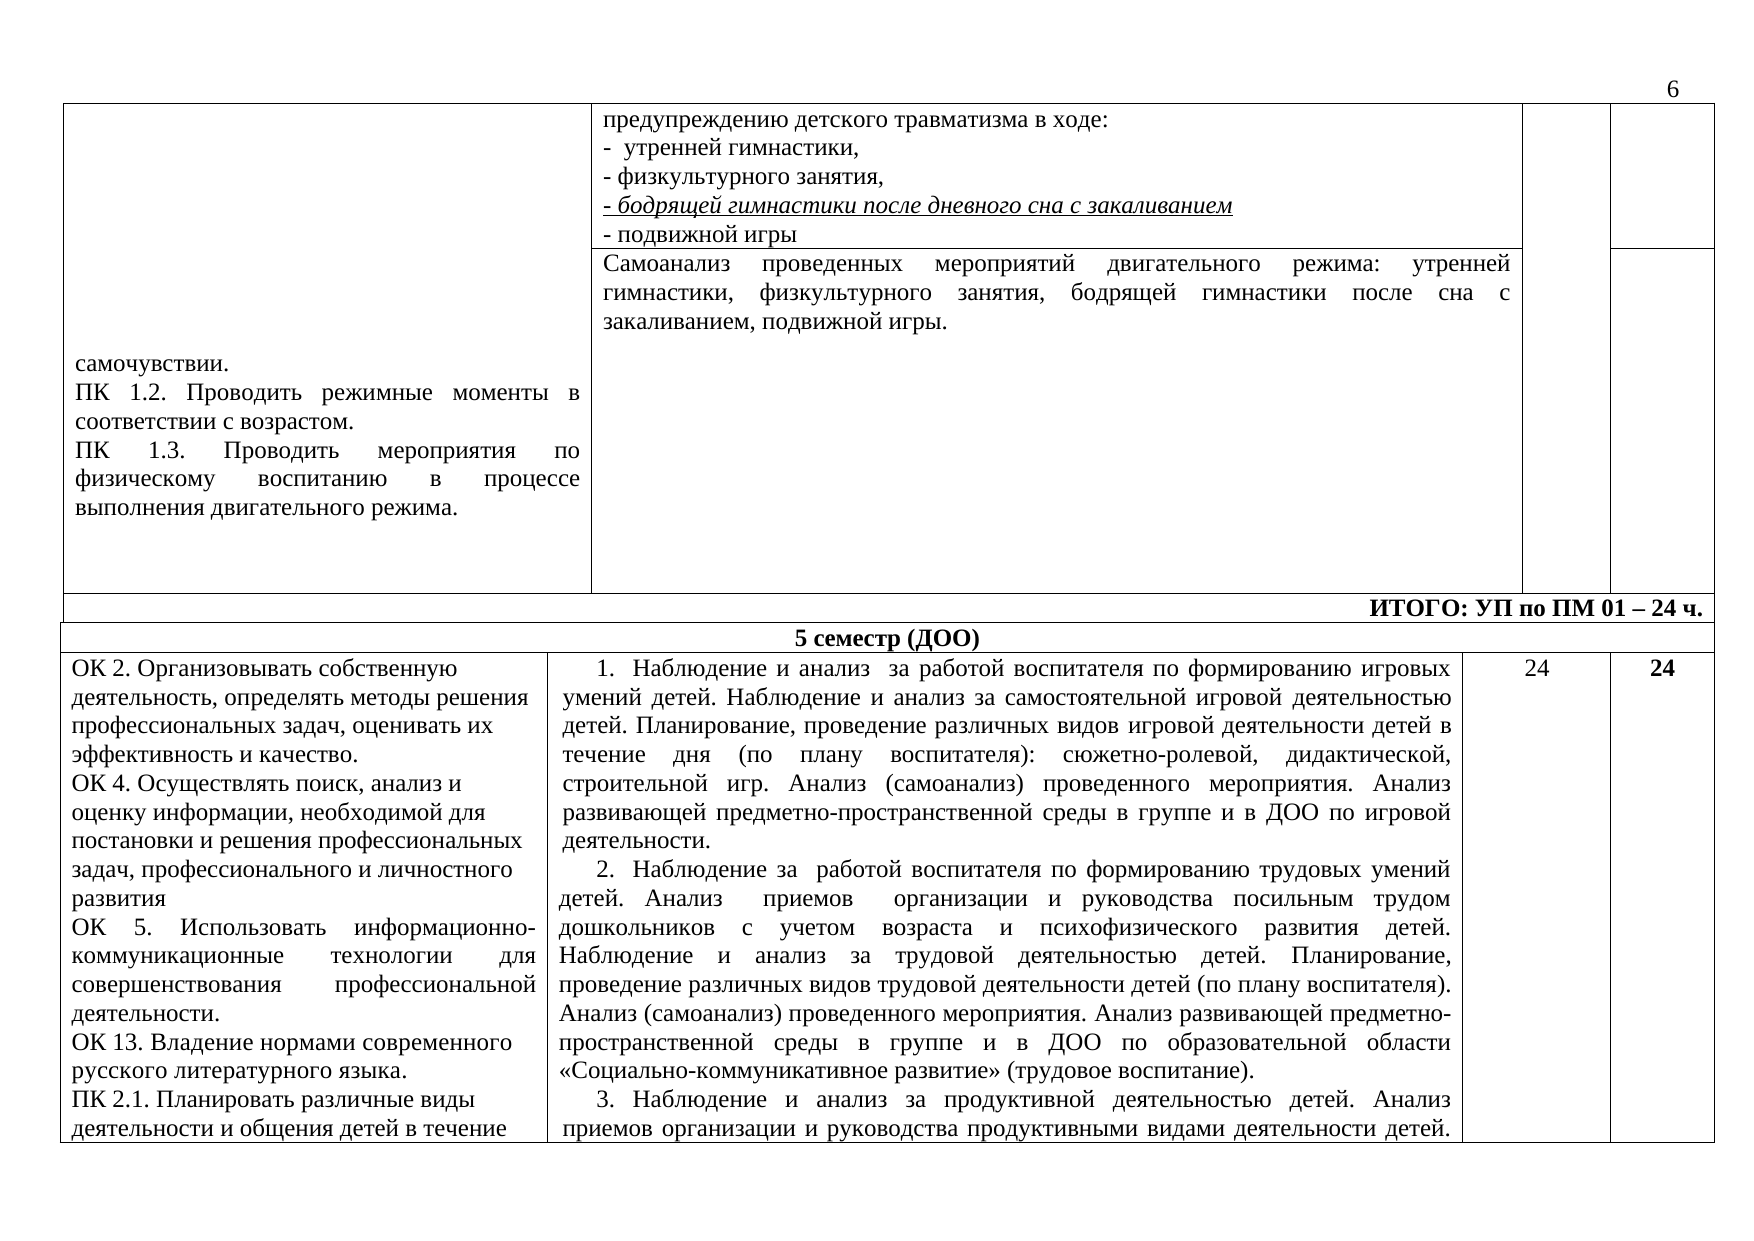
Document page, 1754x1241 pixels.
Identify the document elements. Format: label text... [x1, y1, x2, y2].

table_cell 24 [1463, 653, 1610, 1142]
table_cell Самоанализ проведенных мероприятий двигательного режима: утренней гимнастики, физкультурного занятия, бодрящей гимнастики после сна с закаливанием, подвижной игры. [592, 249, 1522, 592]
table_cell ИТОГО: УП по ПМ 01 – 24 ч. [64, 594, 1714, 622]
table_cell [1611, 249, 1714, 592]
table_cell 24 [1611, 653, 1714, 1142]
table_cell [61, 653, 547, 1142]
table_cell 5 семестр (ДОО) [61, 623, 1714, 652]
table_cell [548, 653, 1462, 1142]
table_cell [592, 104, 1522, 247]
